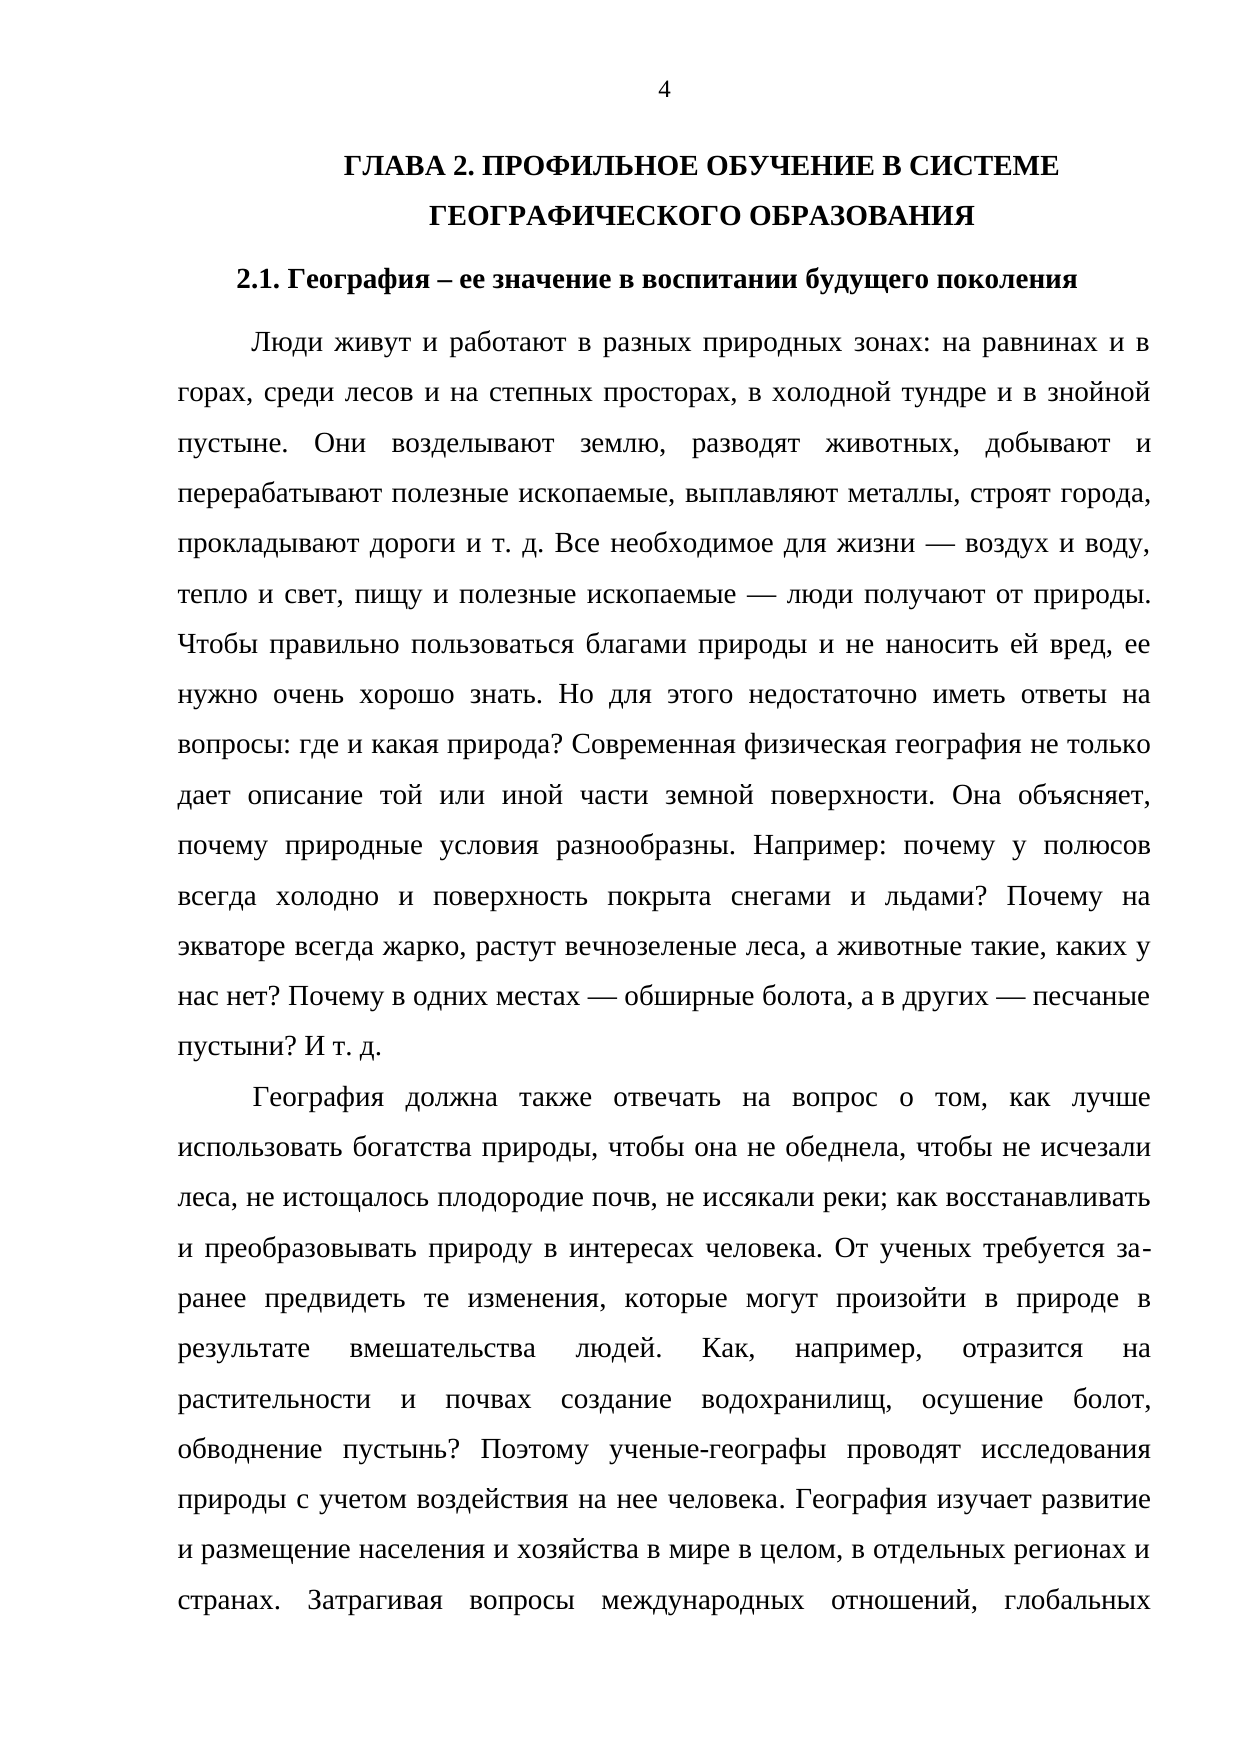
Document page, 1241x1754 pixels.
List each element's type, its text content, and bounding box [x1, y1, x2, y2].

subtitle 2.1. География – ее значение в воспитании будущего поколения [177, 261, 1152, 295]
text Глава 2. Профильное обучение в системе [177, 118, 1152, 182]
text Люди живут и работают в разных природных зонах: на равнинах и в горах, среди лесов и на степных просторах, в холодной тундре и в знойной пустыне. Они возделывают землю, разводят животных, добывают и перерабатывают полезные ископаемые, выплавляют металлы, строят города, прокладывают дороги и т. д. Все необходимое для жизни — воздух и воду, тепло и свет, пищу и полезные ископаемые — люди получают от природы. Чтобы правильно пользоваться благами природы и не наносить ей вред, ее нужно очень хорошо знать. Но для этого недостаточно иметь ответы на вопросы: где и какая природа? Современная физическая география не только дает описание той или иной части земной поверхности. Она объясняет, почему природные условия разнообразны. Например: почему у полюсов всегда холодно и поверхность покрыта снегами и льдами? Почему на экваторе всегда жарко, растут вечнозеленые леса, а животные такие, каких у нас нет? Почему в одних местах — обширные болота, а в других — песчаные пустыни? И т. д. [177, 324, 1152, 1062]
text географического образования [177, 198, 1152, 232]
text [177, 1079, 1152, 1616]
